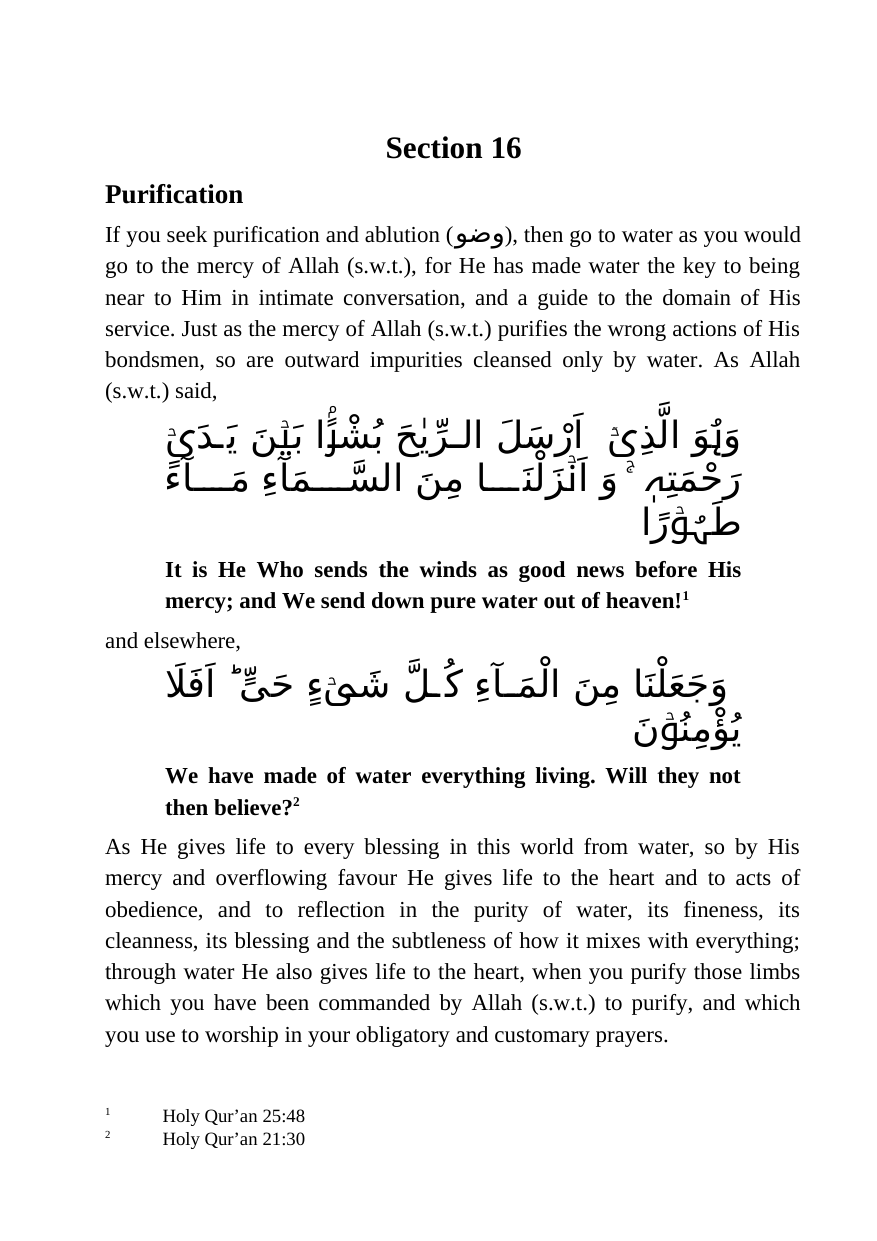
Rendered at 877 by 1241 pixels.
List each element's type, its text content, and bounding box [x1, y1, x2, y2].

text وَجَعَلْنَا مِنَ الْمَآءِ كُلَّ شَیۡءٍ حَیٍّ ؕ اَفَلَا یُؤْمِنُوۡنَ [165, 663, 742, 750]
text As He gives life to every blessing in this world from water, so by His mercy and overflowing favour He gives life to the heart and to acts of obedience, and to reflection in the purity of water, its fineness, its cleanness, its blessing and the subtleness of how it mixes with everything; through water He also gives life to the heart, when you purify those limbs which you have been commanded by Allah (s.w.t.) to purify, and which you use to worship in your obligatory and customary prayers. [105, 829, 802, 1048]
text We have made of water everything living. Will they not then believe? [165, 759, 742, 821]
text وَہُوَ الَّذِیۡۤ اَرْسَلَ الرِّیٰحَ بُشْرًۢا بَیۡنَ یَدَیۡ رَحْمَتِہٖ ۚ وَ اَنۡزَلْنَا مِنَ السَّمَآءِ مَآءً طَہُوۡرًا [165, 413, 742, 544]
text If you seek purification and ablution (وضو), then go to water as you would go to the mercy of Allah (s.w.t.), for He has made water the key to being near to Him in intimate conversation, and a guide to the domain of His service. Just as the mercy of Allah (s.w.t.) purifies the wrong actions of His bondsmen, so are outward impurities cleansed only by water. As Allah (s.w.t.) said, [105, 217, 802, 405]
text and elsewhere, [105, 623, 802, 655]
text It is He Who sends the winds as good news before His mercy; and We send down pure water out of heaven! [165, 553, 742, 615]
subtitle Purification [105, 178, 802, 209]
subtitle Section 16 [105, 129, 802, 166]
